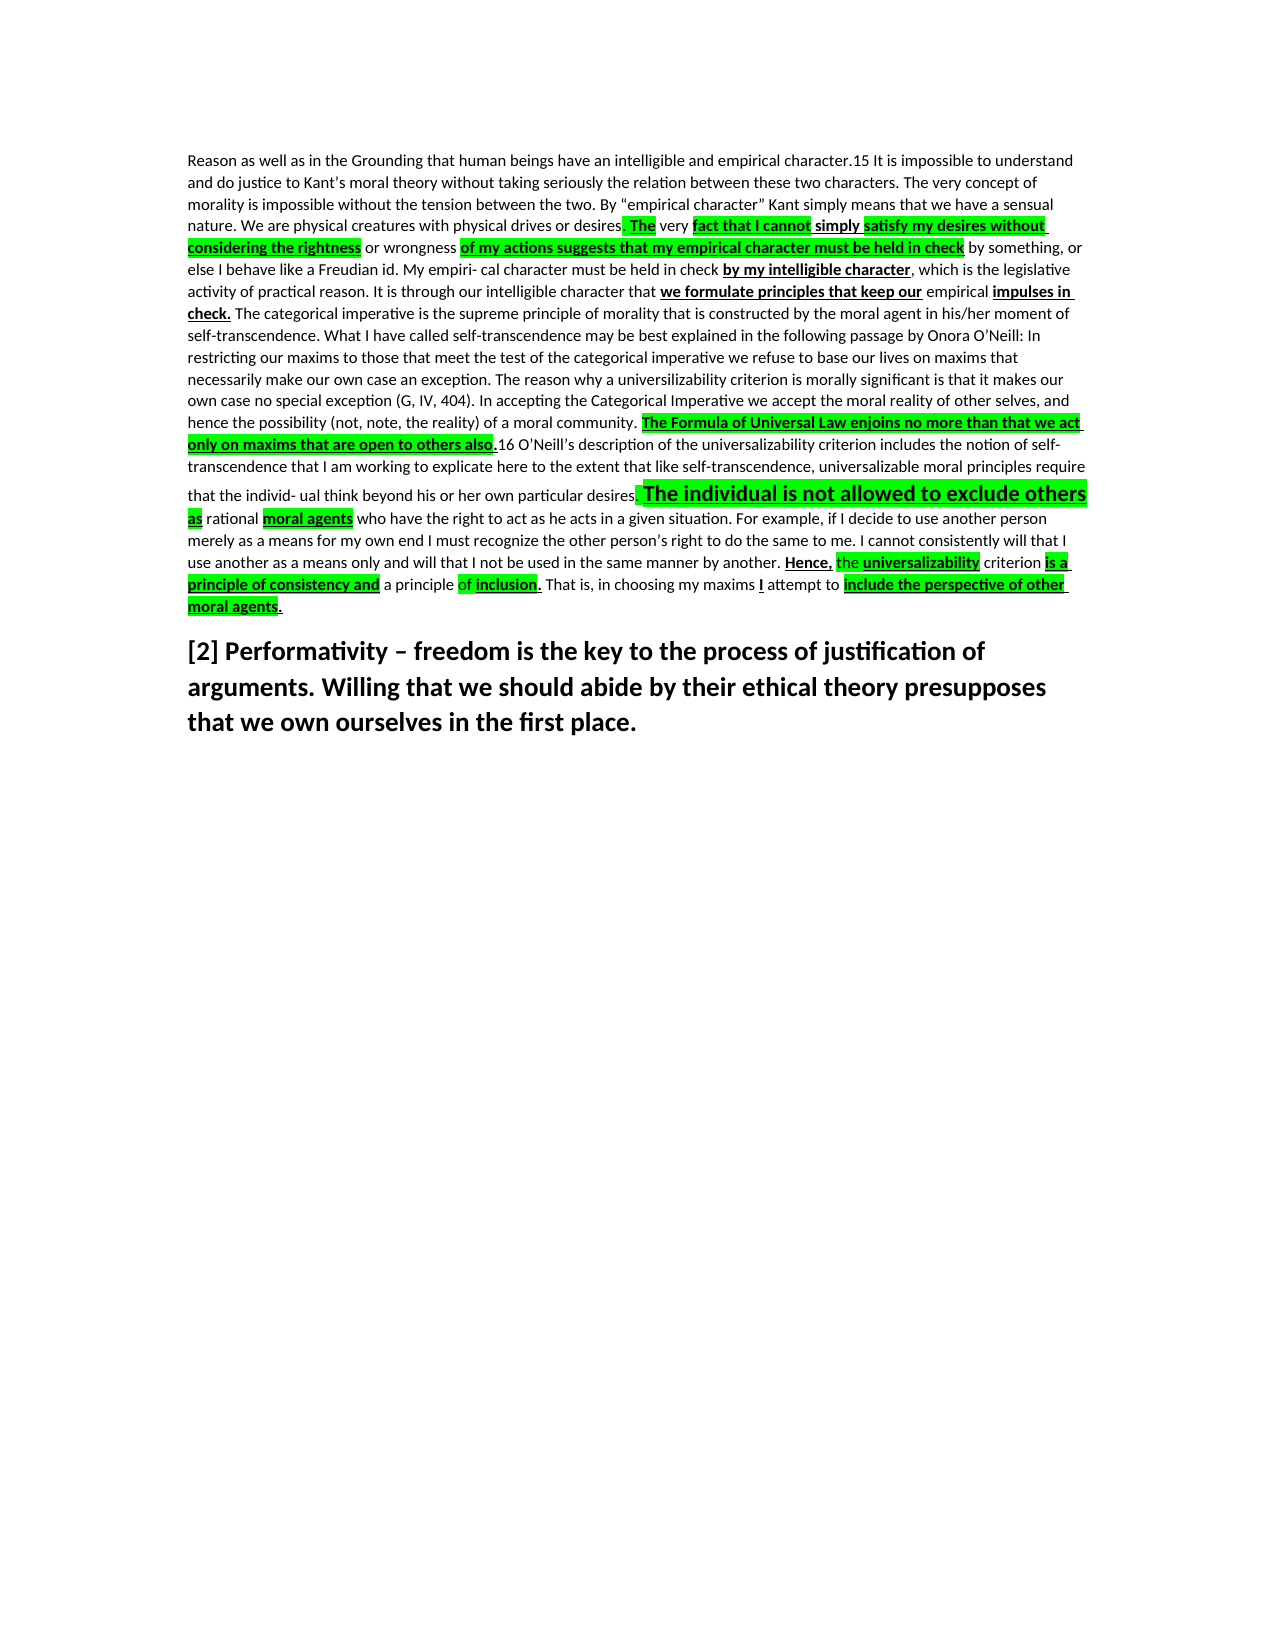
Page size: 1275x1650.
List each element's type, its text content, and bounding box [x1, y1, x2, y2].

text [187, 150, 1087, 616]
subtitle [2] Performativity – freedom is the key to the process of justification of arguments. Willing that we should abide by their ethical theory presupposes that we own ourselves in the first place. [187, 634, 1087, 739]
